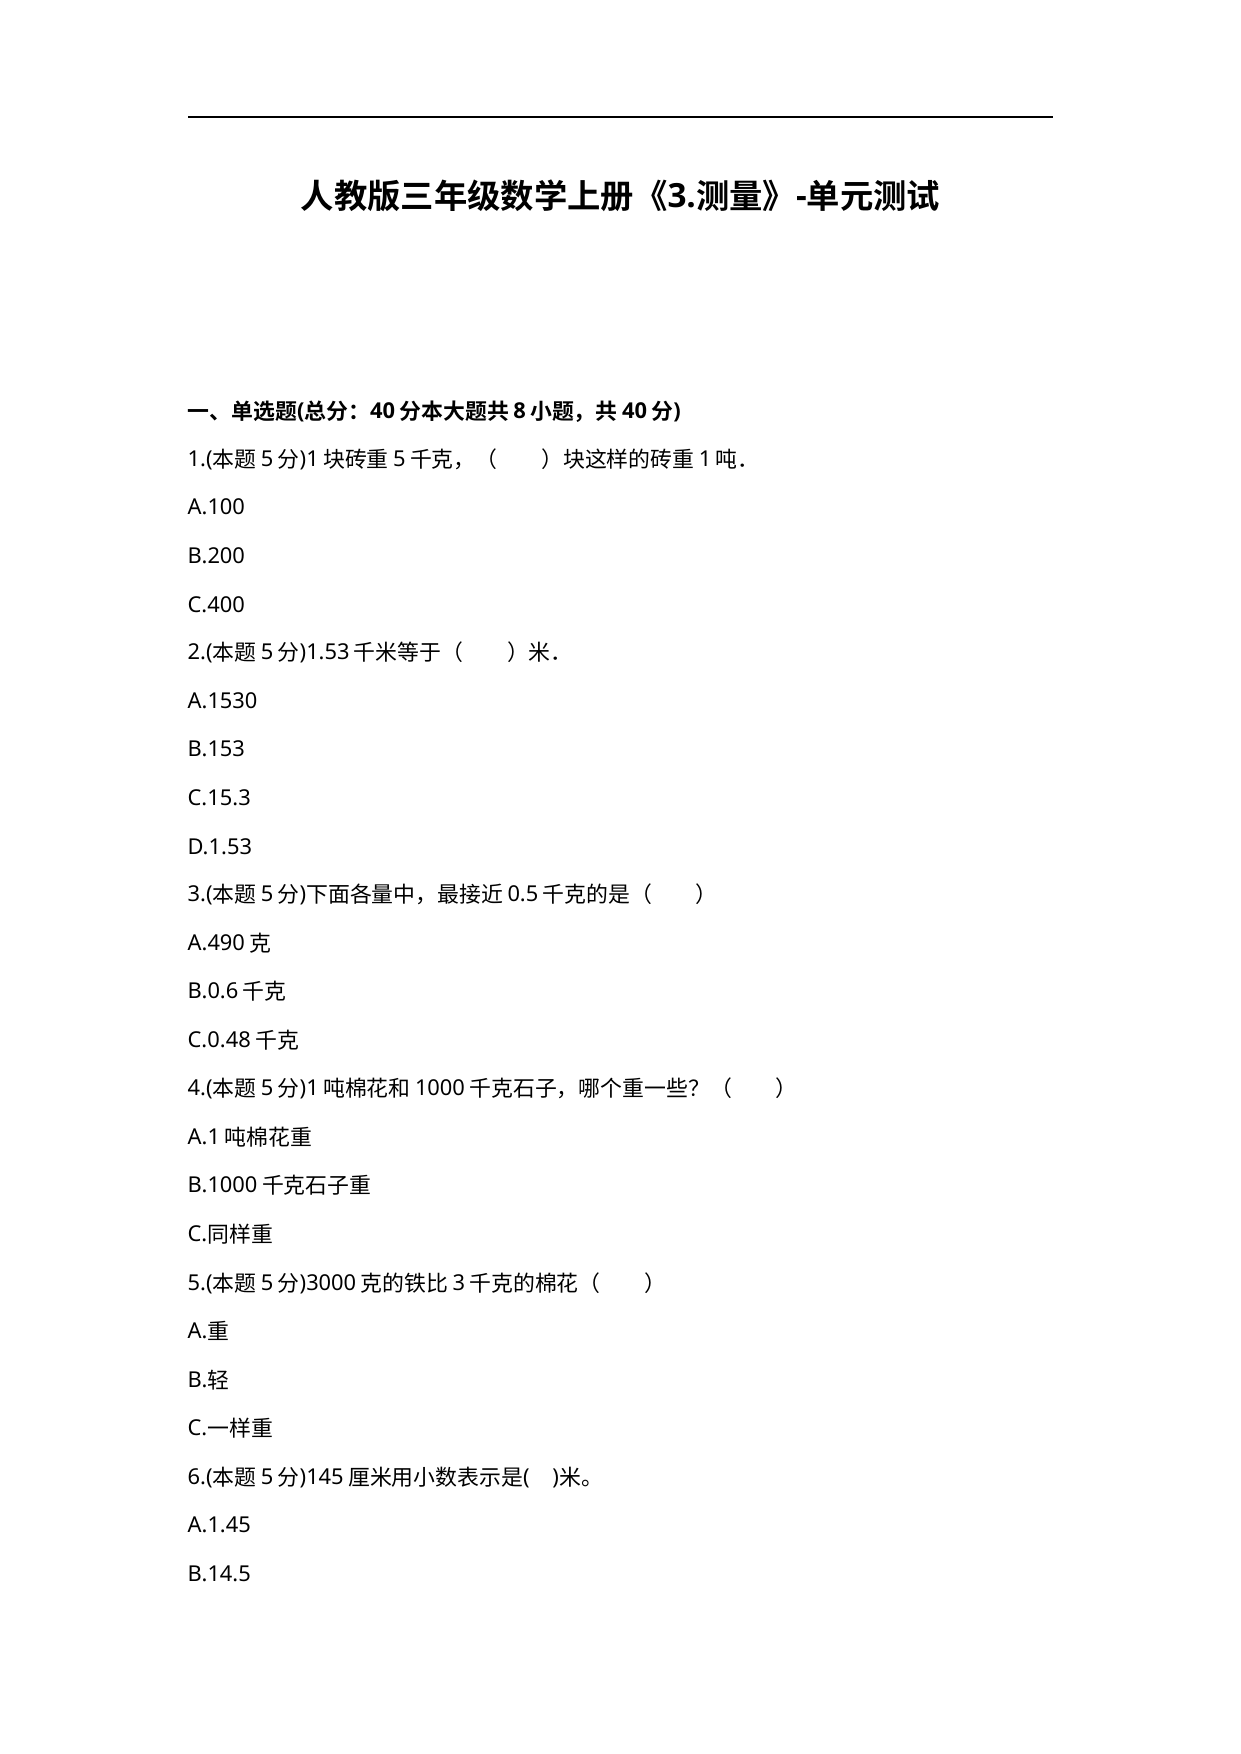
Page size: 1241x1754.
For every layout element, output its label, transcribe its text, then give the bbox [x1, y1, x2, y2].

text A.100 B.200 C.400 [187, 490, 1053, 620]
text 6.(本题5分)145厘米用小数表示是( )米。 [187, 1459, 1053, 1492]
text 一、单选题(总分：40分本大题共8小题，共40分) [187, 393, 1053, 426]
text A.490克 B.0.6千克 C.0.48千克 [187, 925, 1053, 1055]
text A.1吨棉花重 B.1000千克石子重 C.同样重 [187, 1119, 1053, 1249]
text A.1530 B.153 C.15.3 D.1.53 [187, 683, 1053, 862]
text 4.(本题5分)1吨棉花和1000千克石子，哪个重一些？（ ） [187, 1071, 1053, 1103]
text 人教版三年级数学上册《3.测量》-单元测试 [187, 162, 1053, 227]
text 2.(本题5分)1.53千米等于（ ）米． [187, 635, 1053, 667]
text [187, 1508, 1053, 1589]
text 1.(本题5分)1块砖重5千克，（ ）块这样的砖重1吨． [187, 442, 1053, 474]
text A.重 B.轻 C.一样重 [187, 1313, 1053, 1443]
text 3.(本题5分)下面各量中，最接近0.5千克的是（ ） [187, 877, 1053, 909]
text 5.(本题5分)3000克的铁比3千克的棉花（ ） [187, 1265, 1053, 1298]
